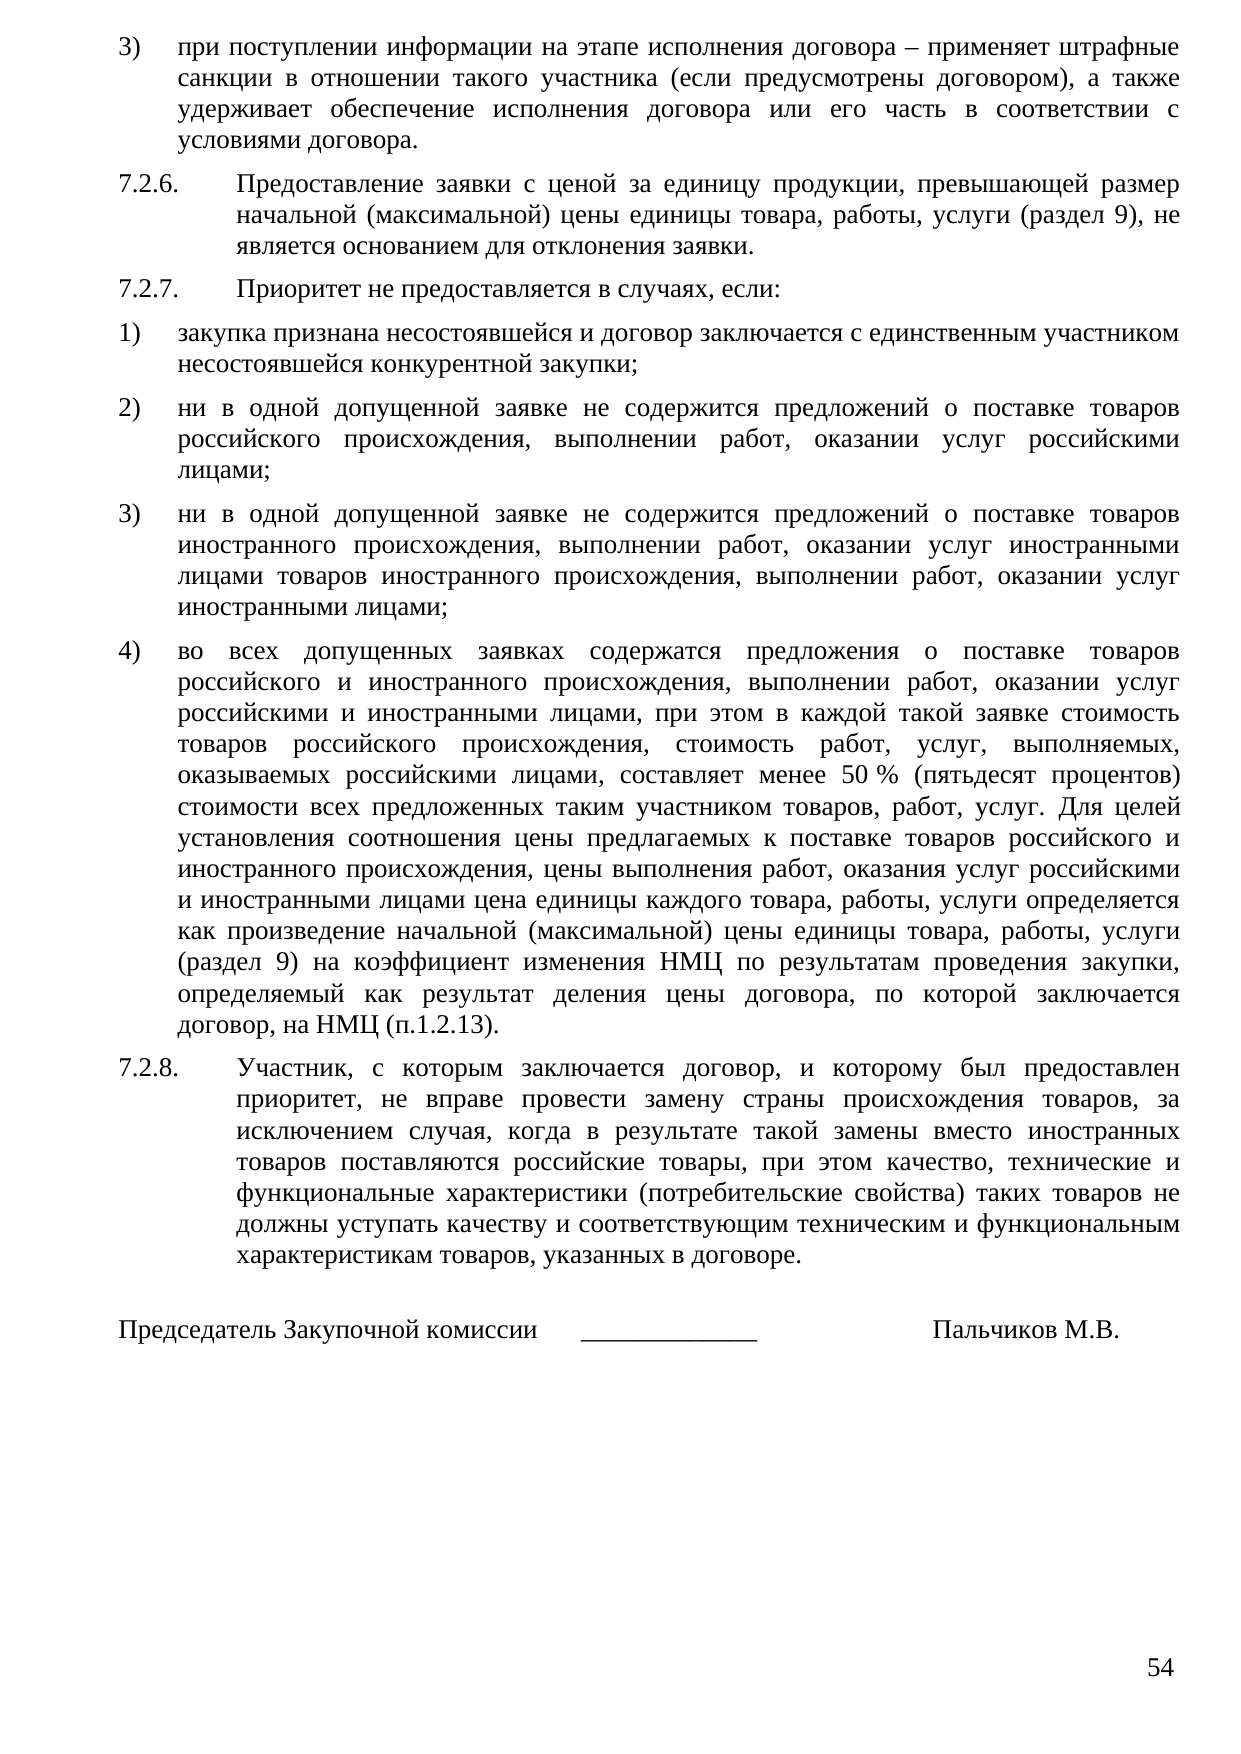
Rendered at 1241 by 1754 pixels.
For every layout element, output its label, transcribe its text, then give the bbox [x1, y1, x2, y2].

text при поступлении информации на этапе исполнения договора – применяет штрафные санкции в отношении такого участника (если предусмотрены договором), а также удерживает обеспечение исполнения договора или его часть в соответствии с условиями договора. [118, 29, 1181, 154]
text закупка признана несостоявшейся и договор заключается с единственным участником несостоявшейся конкурентной закупки; [118, 316, 1181, 378]
text во всех допущенных заявках содержатся предложения о поставке товаров российского и иностранного происхождения, выполнении работ, оказании услуг российскими и иностранными лицами, при этом в каждой такой заявке стоимость товаров российского происхождения, стоимость работ, услуг, выполняемых, оказываемых российскими лицами, составляет менее 50 % (пятьдесят процентов) стоимости всех предложенных таким участником товаров, работ, услуг. Для целей установления соотношения цены предлагаемых к поставке товаров российского и иностранного происхождения, цены выполнения работ, оказания услуг российскими и иностранными лицами цена единицы каждого товара, работы, услуги определяется как произведение начальной (максимальной) цены единицы товара, работы, услуги (раздел 9) на коэффициент изменения НМЦ по результатам проведения закупки, определяемый как результат деления цены договора, по которой заключается договор, на НМЦ (п.1.2.13). [118, 634, 1181, 1039]
text Предоставление заявки с ценой за единицу продукции, превышающей размер начальной (максимальной) цены единицы товара, работы, услуги (раздел 9), не является основанием для отклонения заявки. [118, 167, 1181, 260]
list Председатель Закупочной комиссии _____________ Пальчиков М.В. [118, 1313, 1181, 1344]
text Приоритет не предоставляется в случаях, если: [118, 273, 1181, 304]
text Участник, с которым заключается договор, и которому был предоставлен приоритет, не вправе провести замену страны происхождения товаров, за исключением случая, когда в результате такой замены вместо иностранных товаров поставляются российские товары, при этом качество, технические и функциональные характеристики (потребительские свойства) таких товаров не должны уступать качеству и соответствующим техническим и функциональным характеристикам товаров, указанных в договоре. [118, 1051, 1181, 1269]
text ни в одной допущенной заявке не содержится предложений о поставке товаров иностранного происхождения, выполнении работ, оказании услуг иностранными лицами товаров иностранного происхождения, выполнении работ, оказании услуг иностранными лицами; [118, 497, 1181, 622]
text ни в одной допущенной заявке не содержится предложений о поставке товаров российского происхождения, выполнении работ, оказании услуг российскими лицами; [118, 391, 1181, 484]
